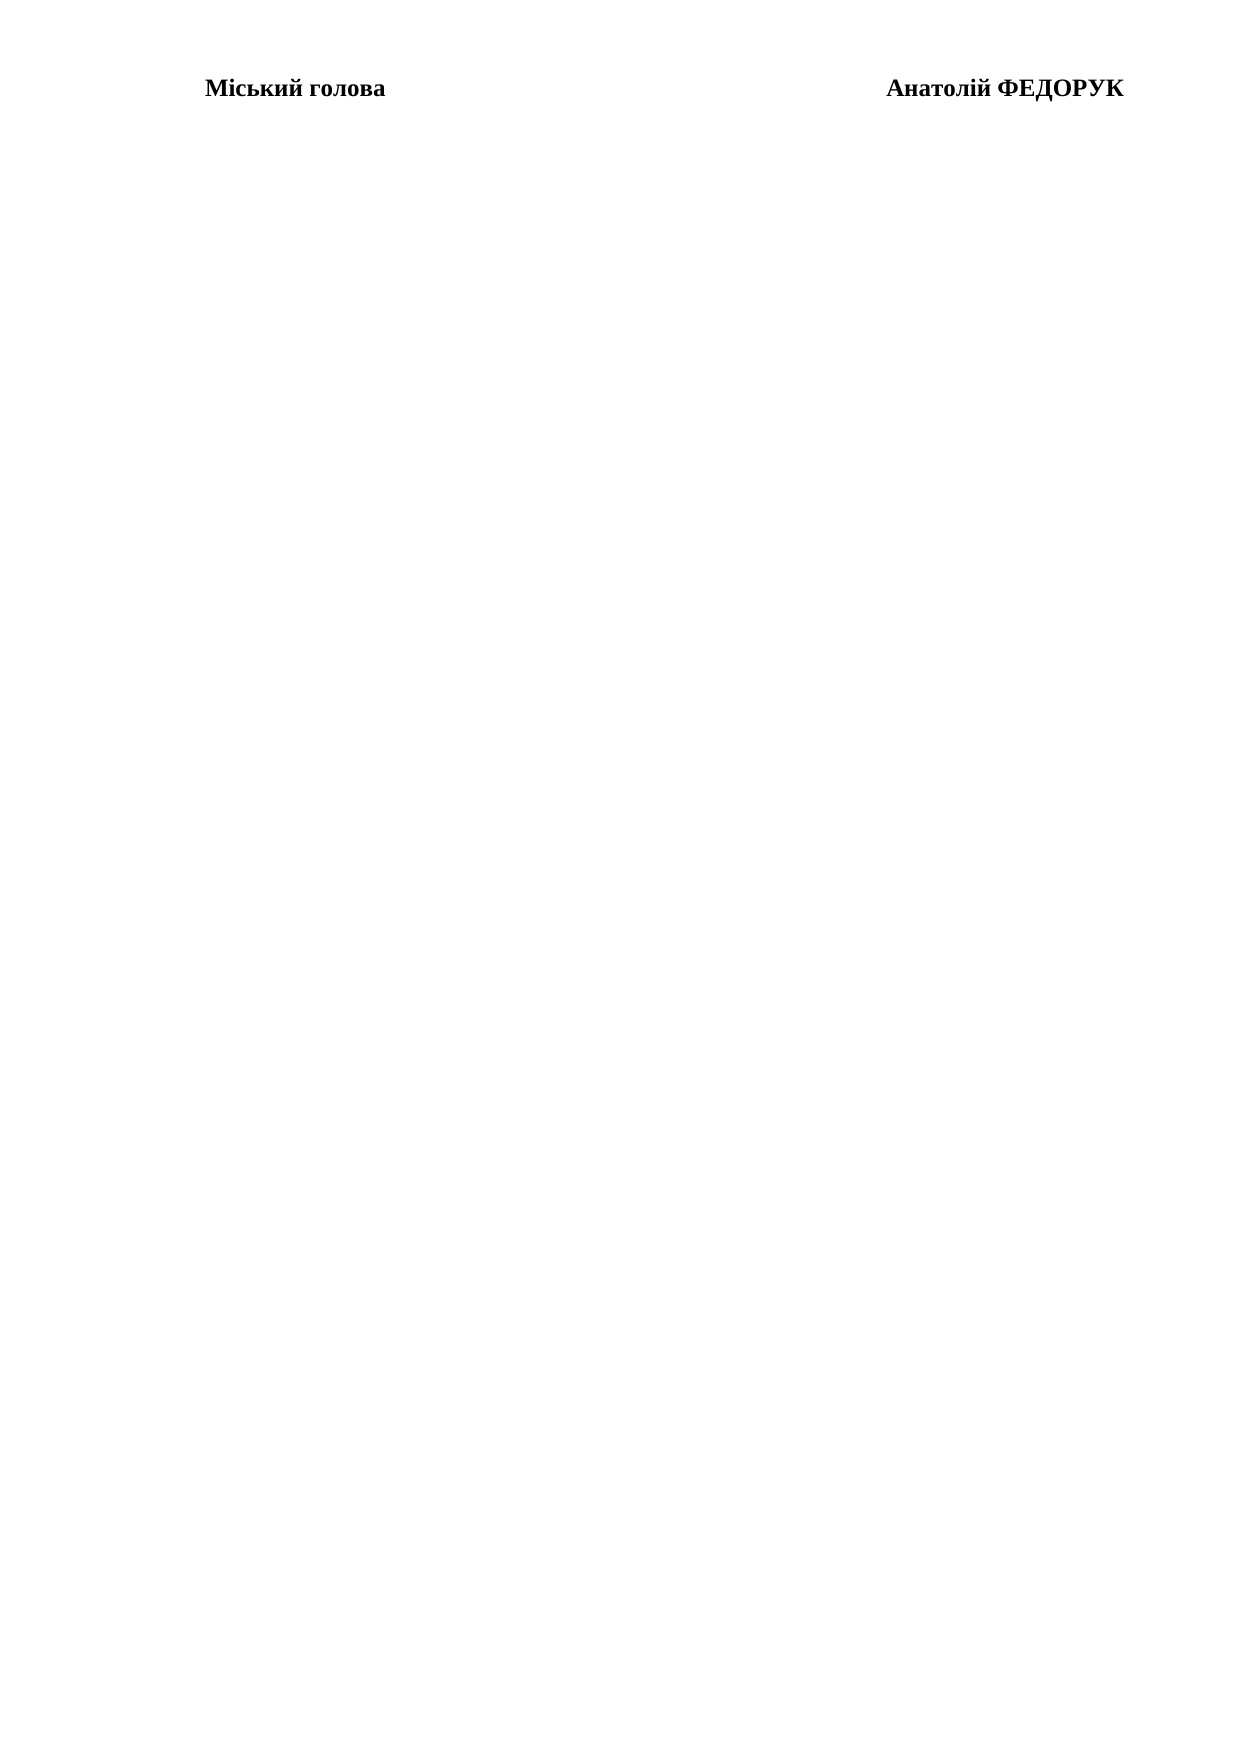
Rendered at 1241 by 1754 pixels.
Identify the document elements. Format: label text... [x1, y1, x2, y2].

text Міський голова Анатолій ФЕДОРУК [177, 73, 1152, 102]
